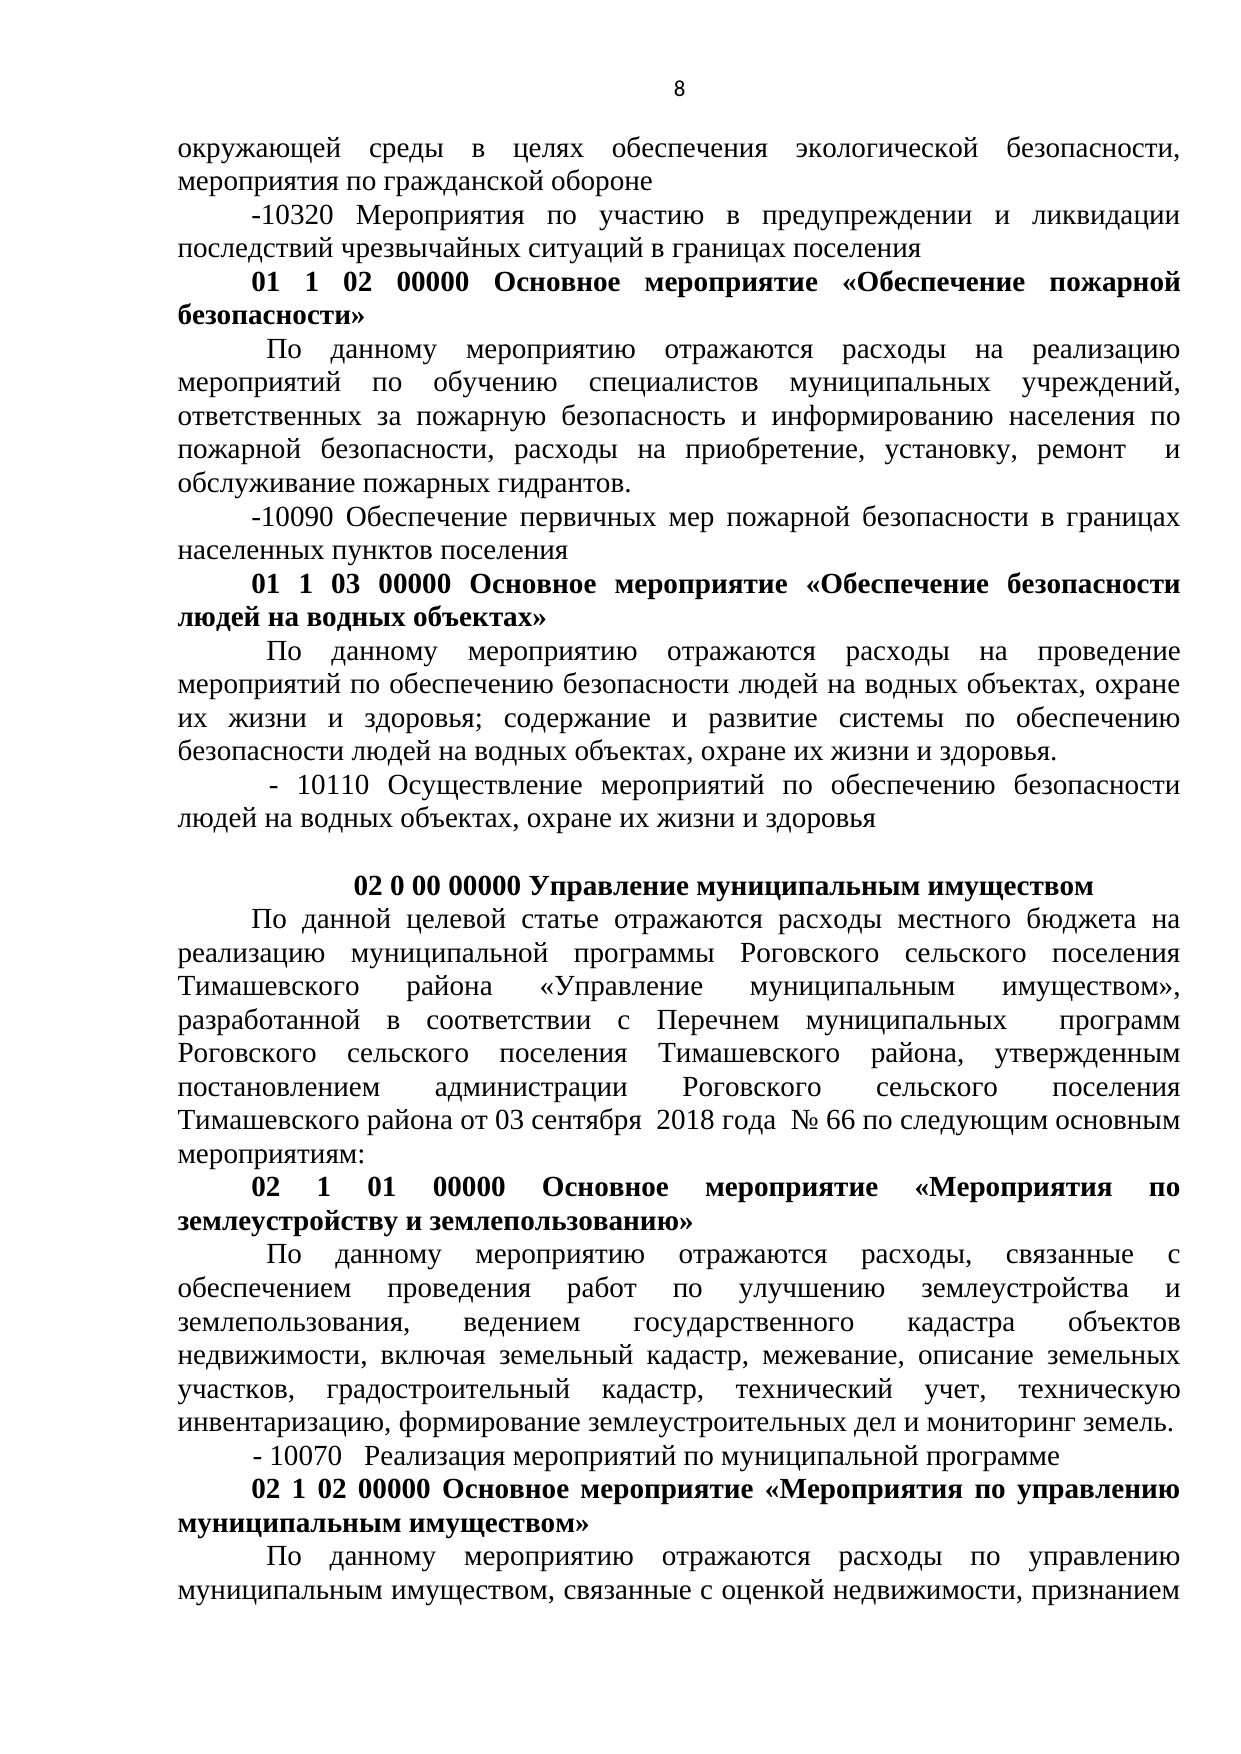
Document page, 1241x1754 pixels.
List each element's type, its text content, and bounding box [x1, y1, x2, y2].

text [177, 1538, 1181, 1606]
text По данной целевой статье отражаются расходы местного бюджета на реализацию муниципальной программы Роговского сельского поселения Тимашевского района «Управление муниципальным имуществом», разработанной в соответствии с Перечнем муниципальных программ Роговского сельского поселения Тимашевского района, утвержденным постановлением администрации Роговского сельского поселения Тимашевского района от 03 сентября 2018 года № 66 по следующим основным мероприятиям: [177, 901, 1181, 1169]
text По данному мероприятию отражаются расходы на реализацию мероприятий по обучению специалистов муниципальных учреждений, ответственных за пожарную безопасность и информированию населения по пожарной безопасности, расходы на приобретение, установку, ремонт и обслуживание пожарных гидрантов. [177, 331, 1181, 499]
text -10320 Мероприятия по участию в предупреждении и ликвидации последствий чрезвычайных ситуаций в границах поселения [177, 197, 1181, 264]
text 01 1 03 00000 Основное мероприятие «Обеспечение безопасности людей на водных объектах» [177, 566, 1181, 633]
text 01 1 02 00000 Основное мероприятие «Обеспечение пожарной безопасности» [177, 264, 1181, 331]
text 02 1 02 00000 Основное мероприятие «Мероприятия по управлению муниципальным имуществом» [177, 1471, 1181, 1538]
text 02 1 01 00000 Основное мероприятие «Мероприятия по землеустройству и землепользованию» [177, 1169, 1181, 1237]
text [177, 130, 1181, 197]
text 02 0 00 00000 Управление муниципальным имуществом [177, 868, 1181, 901]
text - 10070 Реализация мероприятий по муниципальной программе [177, 1438, 1181, 1471]
text По данному мероприятию отражаются расходы на проведение мероприятий по обеспечению безопасности людей на водных объектах, охране их жизни и здоровья; содержание и развитие системы по обеспечению безопасности людей на водных объектах, охране их жизни и здоровья. [177, 633, 1181, 767]
text -10090 Обеспечение первичных мер пожарной безопасности в границах населенных пунктов поселения [177, 499, 1181, 566]
text По данному мероприятию отражаются расходы, связанные с обеспечением проведения работ по улучшению землеустройства и землепользования, ведением государственного кадастра объектов недвижимости, включая земельный кадастр, межевание, описание земельных участков, градостроительный кадастр, технический учет, техническую инвентаризацию, формирование землеустроительных дел и мониторинг земель. [177, 1237, 1181, 1438]
text - 10110 Осуществление мероприятий по обеспечению безопасности людей на водных объектах, охране их жизни и здоровья [177, 767, 1181, 834]
